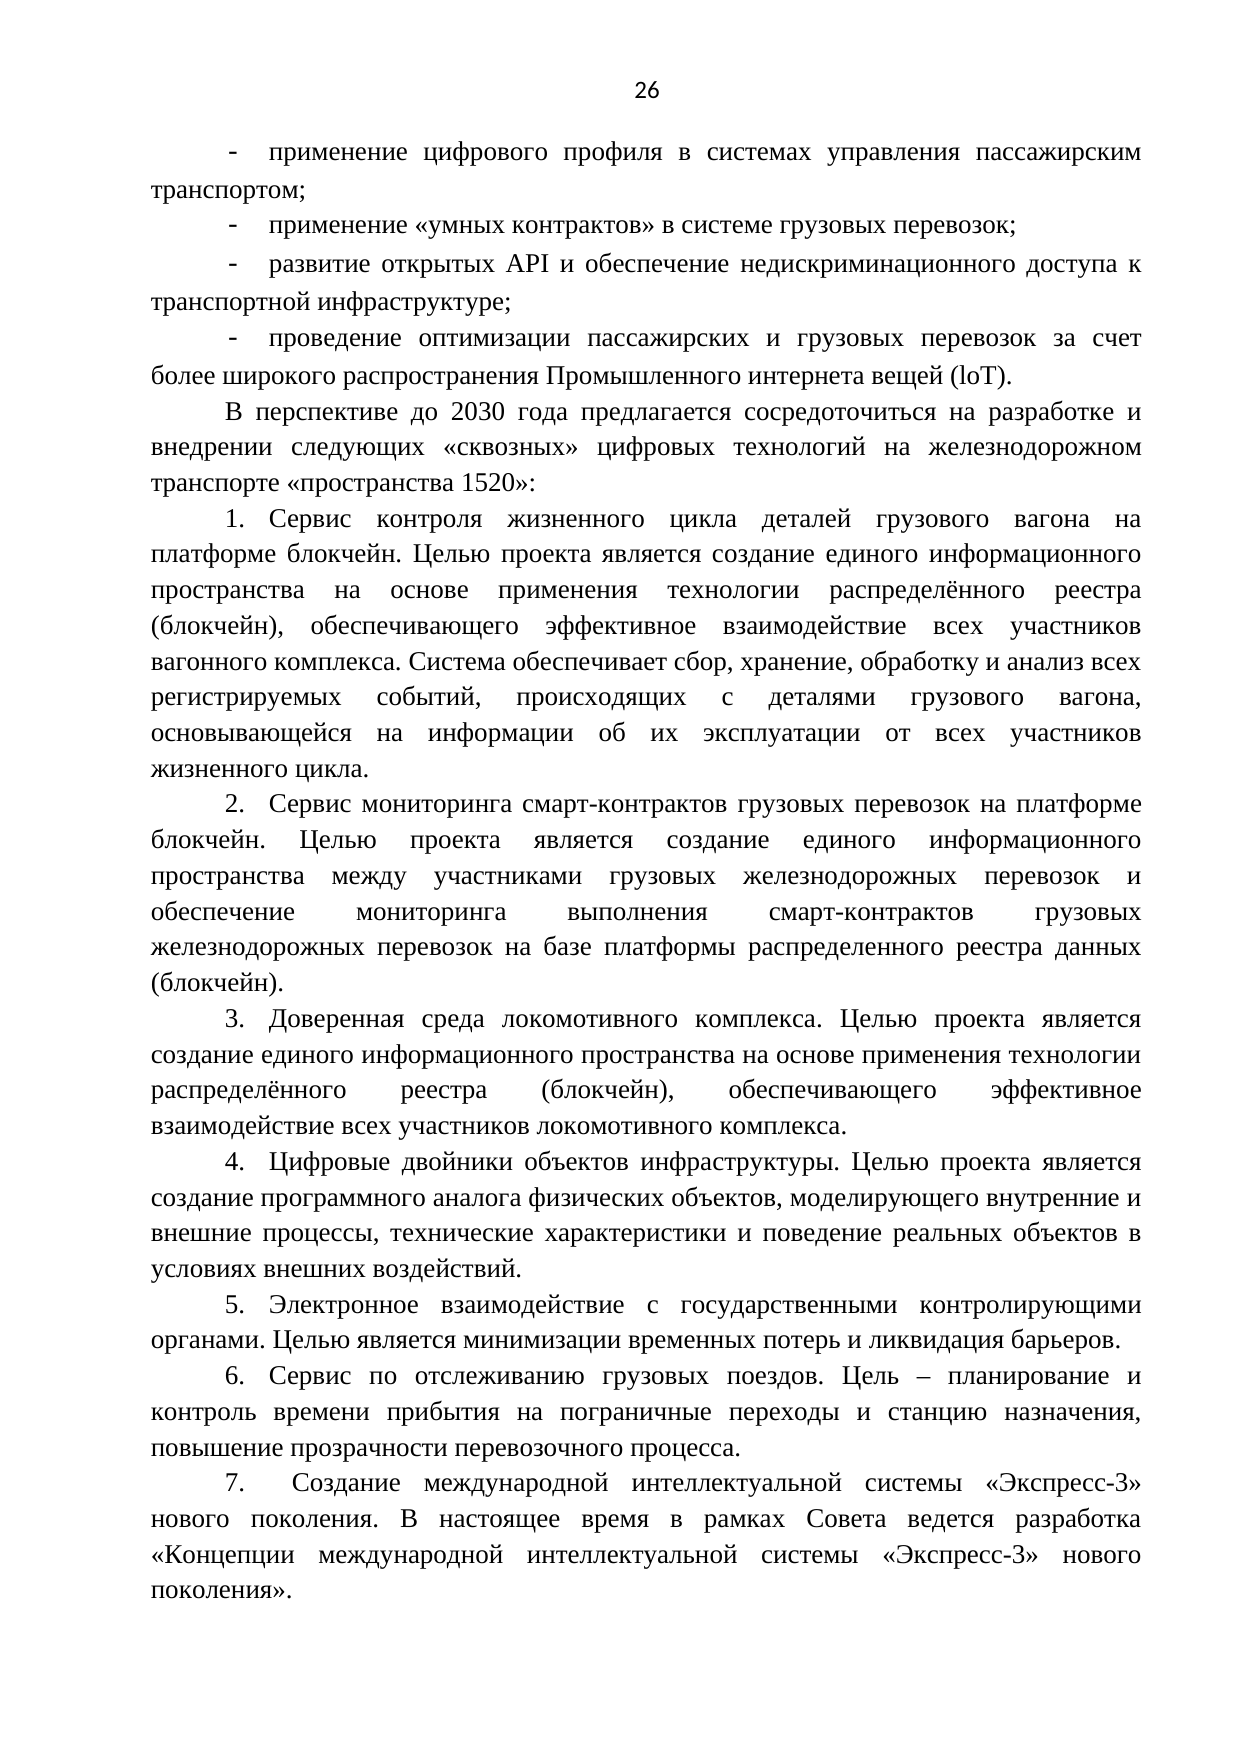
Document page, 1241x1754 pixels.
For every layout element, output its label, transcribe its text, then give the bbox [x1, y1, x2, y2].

list Сервис по отслеживанию грузовых поездов. Цель – планирование и контроль времени прибытия на пограничные переходы и станцию назначения, повышение прозрачности перевозочного процесса. [151, 1359, 1143, 1462]
text В перспективе до 2030 года предлагается сосредоточиться на разработке и внедрении следующих «сквозных» цифровых технологий на железнодорожном транспорте «пространства 1520»: [151, 394, 1143, 497]
list Доверенная среда локомотивного комплекса. Целью проекта является создание единого информационного пространства на основе применения технологии распределённого реестра (блокчейн), обеспечивающего эффективное взаимодействие всех участников локомотивного комплекса. [151, 1002, 1143, 1140]
text применение «умных контрактов» в системе грузовых перевозок; [151, 209, 1143, 242]
list Цифровые двойники объектов инфраструктуры. Целью проекта является создание программного аналога физических объектов, моделирующего внутренние и внешние процессы, технические характеристики и поведение реальных объектов в условиях внешних воздействий. [151, 1145, 1143, 1283]
list Электронное взаимодействие с государственными контролирующими органами. Целью является минимизации временных потерь и ликвидация барьеров. [151, 1288, 1143, 1355]
text развитие открытых API и обеспечение недискриминационного доступа к транспортной инфраструктуре; [151, 247, 1143, 316]
list Сервис контроля жизненного цикла деталей грузового вагона на платформе блокчейн. Целью проекта является создание единого информационного пространства на основе применения технологии распределённого реестра (блокчейн), обеспечивающего эффективное взаимодействие всех участников вагонного комплекса. Система обеспечивает сбор, хранение, обработку и анализ всех регистрируемых событий, происходящих с деталями грузового вагона, основывающейся на информации об их эксплуатации от всех участников жизненного цикла. [151, 502, 1143, 783]
text проведение оптимизации пассажирских и грузовых перевозок за счет более широкого распространения Промышленного интернета вещей (loT). [151, 321, 1143, 390]
list Сервис мониторинга смарт-контрактов грузовых перевозок на платформе блокчейн. Целью проекта является создание единого информационного пространства между участниками грузовых железнодорожных перевозок и обеспечение мониторинга выполнения смарт-контрактов грузовых железнодорожных перевозок на базе платформы распределенного реестра данных (блокчейн). [151, 788, 1143, 997]
text применение цифрового профиля в системах управления пассажирским транспортом; [151, 135, 1143, 204]
list Создание международной интеллектуальной системы «Экспресс-3» нового поколения. В настоящее время в рамках Совета ведется разработка «Концепции международной интеллектуальной системы «Экспресс-3» нового поколения». [151, 1466, 1143, 1605]
